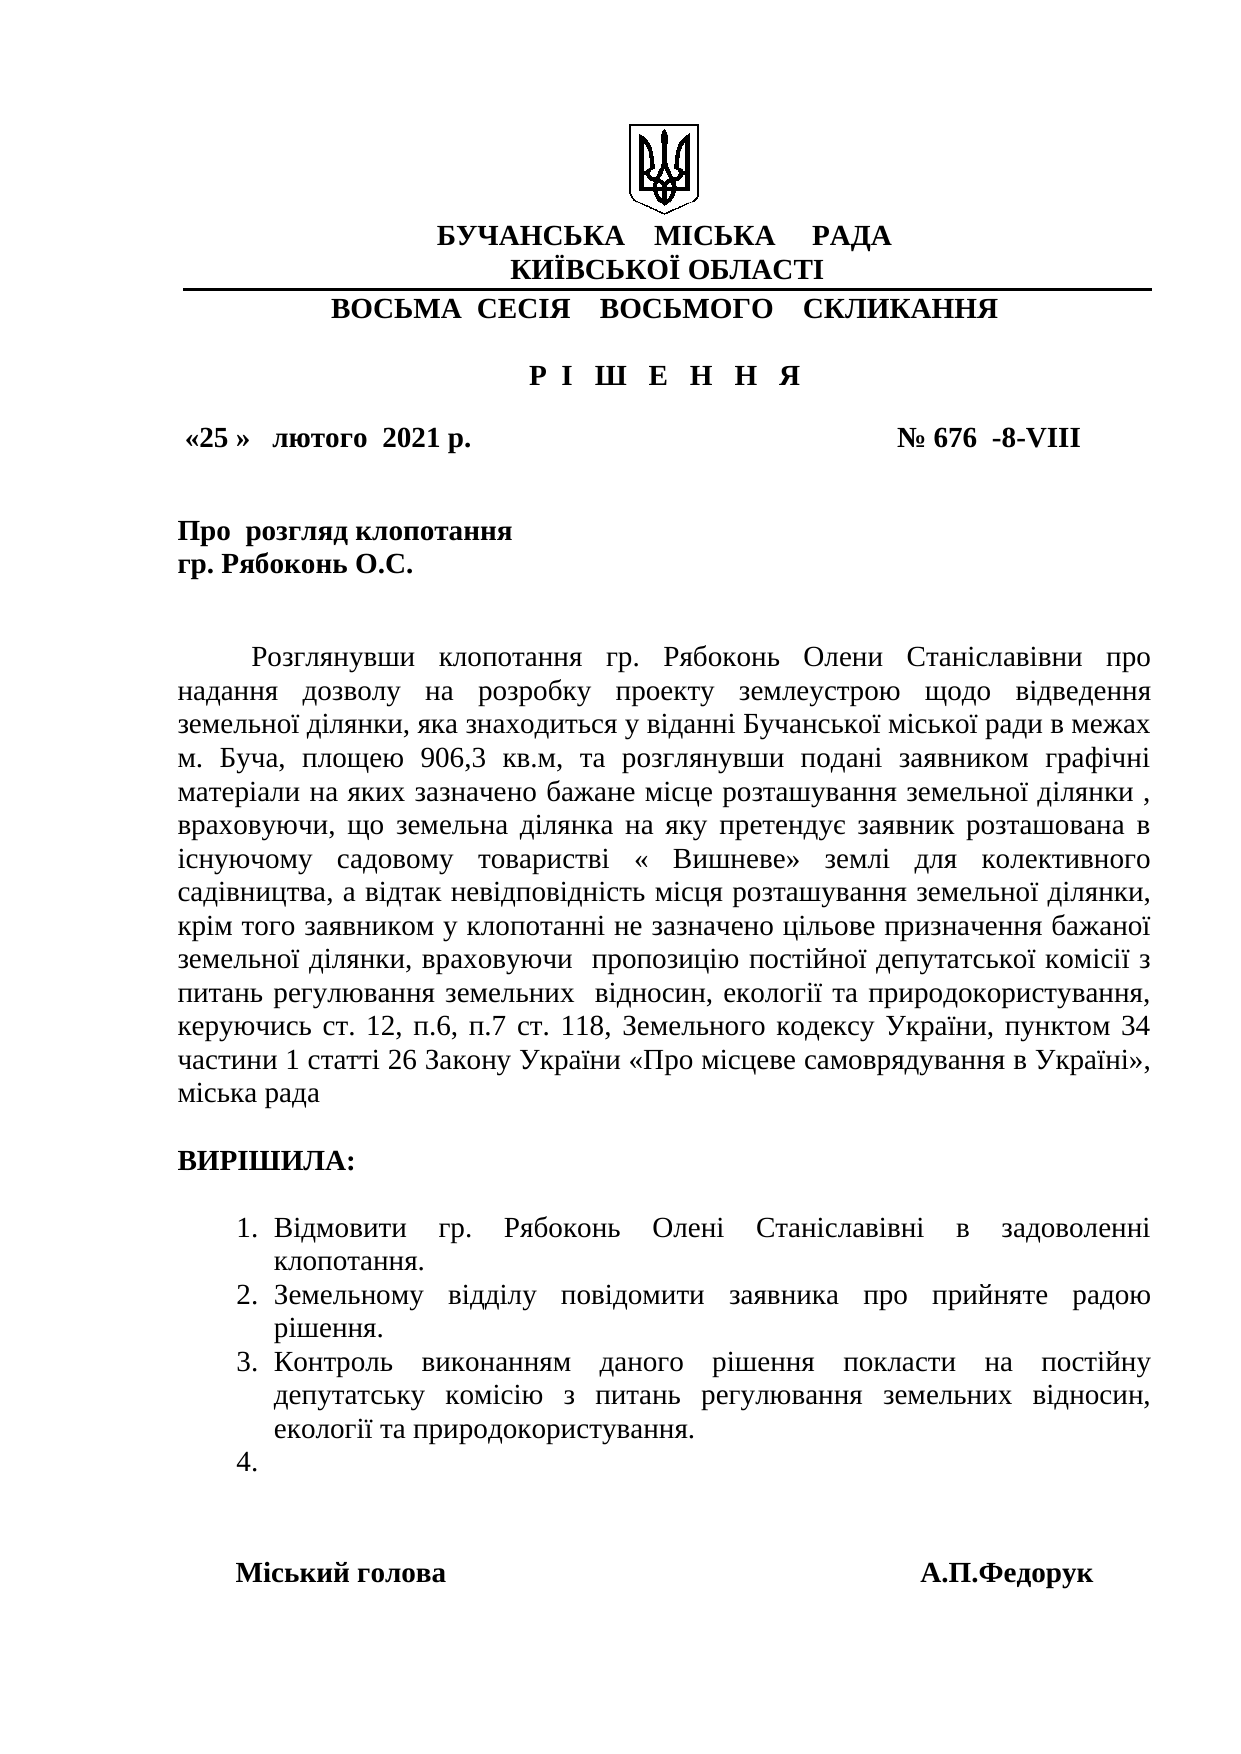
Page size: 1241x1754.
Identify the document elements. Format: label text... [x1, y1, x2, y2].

list Відмовити гр. Рябоконь Олені Станіславівні в задоволенні клопотання. [236, 1210, 1152, 1277]
text Розглянувши клопотання гр. Рябоконь Олени Станіславівни про надання дозволу на розробку проекту землеустрою щодо відведення земельної ділянки, яка знаходиться у віданні Бучанської міської ради в межах м. Буча, площею 906,3 кв.м, та розглянувши подані заявником графічні матеріали на яких зазначено бажане місце розташування земельної ділянки , враховуючи, що земельна ділянка на яку претендує заявник розташована в існуючому садовому товаристві « Вишневе» землі для колективного садівництва, а відтак невідповідність місця розташування земельної ділянки, крім того заявником у клопотанні не зазначено цільове призначення бажаної земельної ділянки, враховуючи пропозицію постійної депутатської комісії з питань регулювання земельних відносин, екології та природокористування, керуючись ст. 12, п.6, п.7 ст. 118, Земельного кодексу України, пунктом 34 частини 1 статті 26 Закону України «Про місцеве самоврядування в Україні», міська рада [177, 639, 1152, 1109]
list Контроль виконанням даного рішення покласти на постійну депутатську комісію з питань регулювання земельних відносин, екології та природокористування. [236, 1344, 1152, 1444]
text «25 » лютого 2021 р. № 676 -8-VIIІ [177, 420, 1152, 454]
text Р І Ш Е Н Н Я [177, 358, 1152, 391]
text Міський голова А.П.Федорук [177, 1555, 1152, 1589]
text Про розгляд клопотання [177, 513, 1152, 547]
text ВИРІШИЛА: [177, 1143, 1152, 1176]
text БУЧАНСЬКА МІСЬКА РАДА [177, 218, 1152, 252]
text гр. Рябоконь О.С. [177, 547, 1152, 580]
text КИЇВСЬКОЇ ОБЛАСТІ [183, 252, 1152, 288]
text ВОСЬМА СЕСІЯ ВОСЬМОГО СКЛИКАННЯ [177, 291, 1152, 324]
list Земельному відділу повідомити заявника про прийняте радою рішення. [236, 1277, 1152, 1344]
